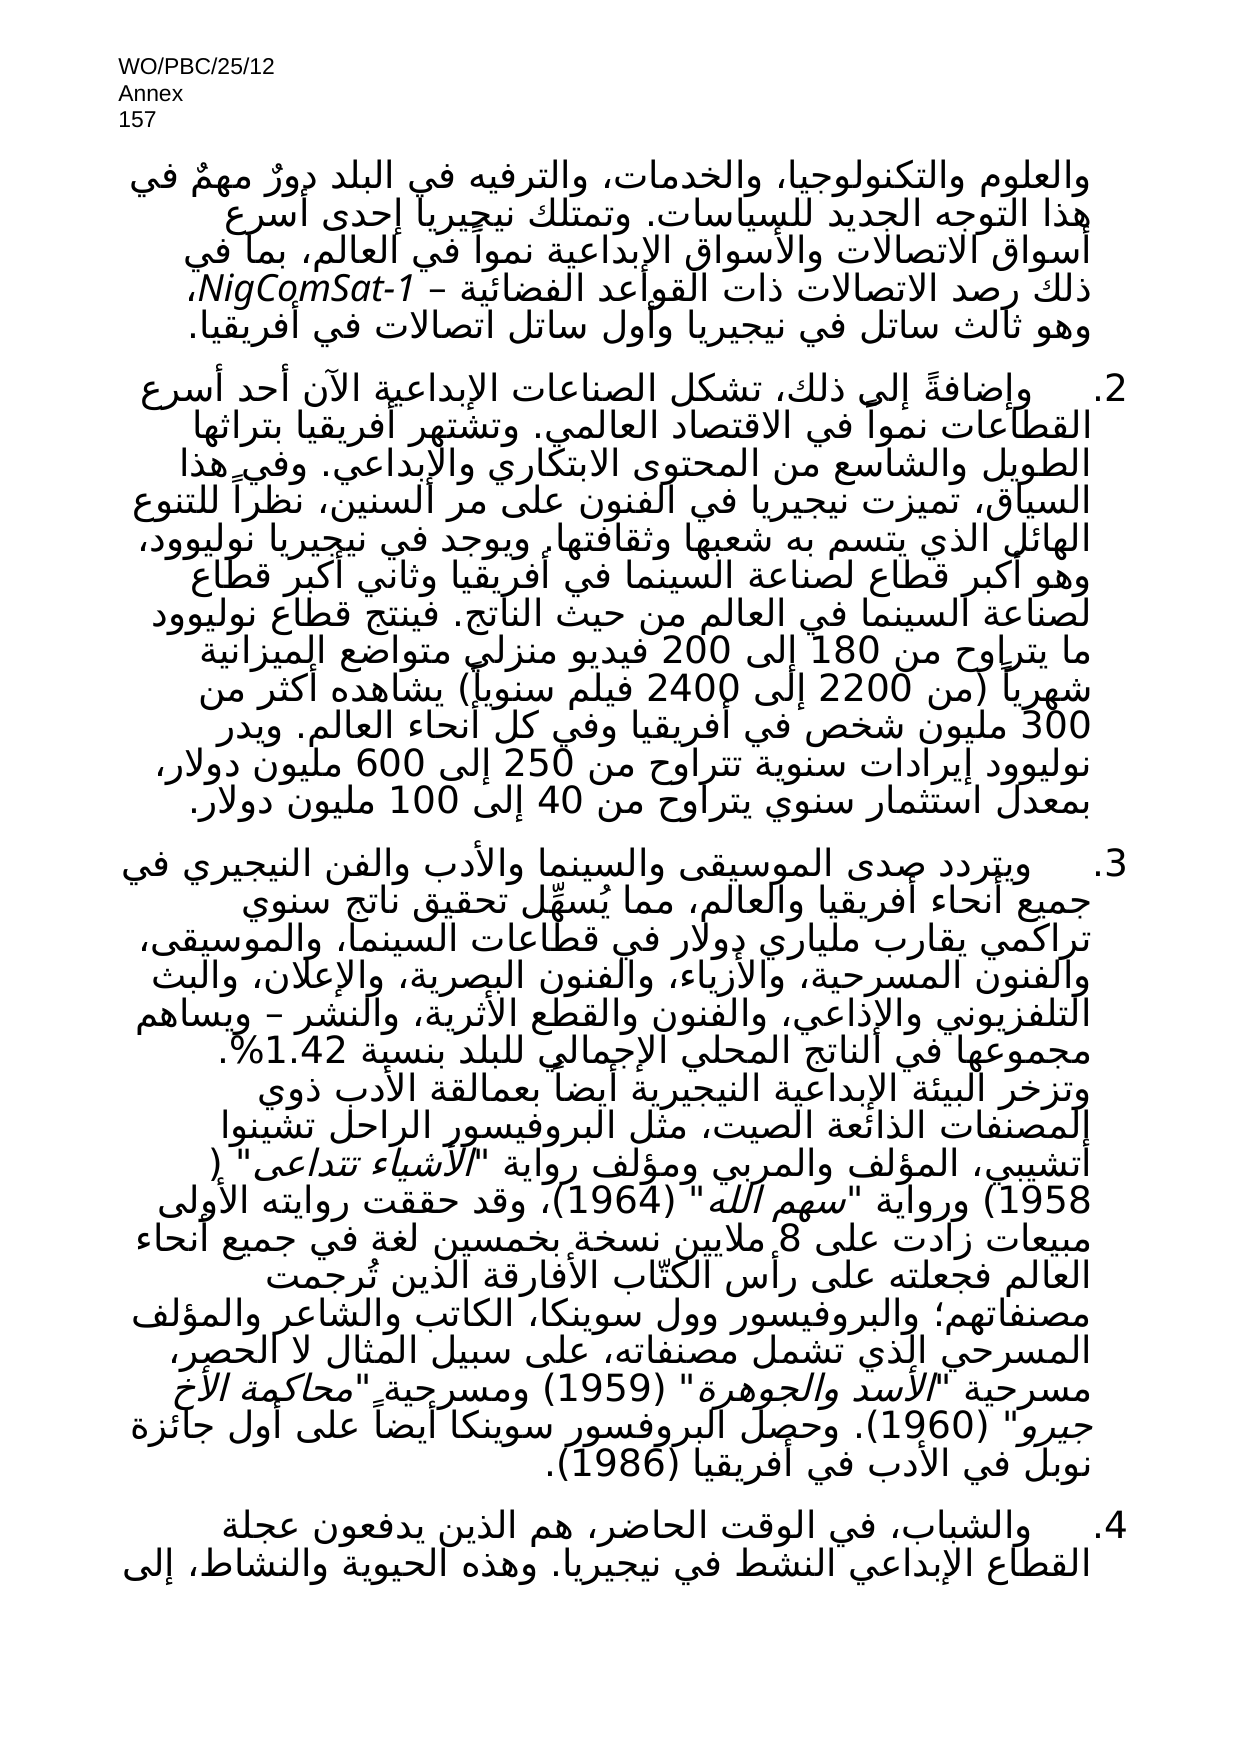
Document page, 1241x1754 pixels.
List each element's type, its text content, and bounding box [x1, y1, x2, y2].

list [118, 158, 1092, 346]
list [118, 1508, 1092, 1583]
list وإضافةً إلى ذلك، تشكل الصناعات الإبداعية الآن أحد أسرع القطاعات نمواً في الاقتصاد العالمي. وتشتهر أفريقيا بتراثها الطويل والشاسع من المحتوى الابتكاري والإبداعي. وفي هذا السياق، تميزت نيجيريا في الفنون على مر السنين، نظراً للتنوع الهائل الذي يتسم به شعبها وثقافتها. ويوجد في نيجيريا نوليوود، وهو أكبر قطاع لصناعة السينما في أفريقيا وثاني أكبر قطاع لصناعة السينما في العالم من حيث الناتج. فينتج قطاع نوليوود ما يتراوح من 180 إلى 200 فيديو منزلي متواضع الميزانية شهرياً (من 2200 إلى 2400 فيلم سنوياً) يشاهده أكثر من 300 مليون شخص في أفريقيا وفي كل أنحاء العالم. ويدر نوليوود إيرادات سنوية تتراوح من 250 إلى 600 مليون دولار، بمعدل استثمار سنوي يتراوح من 40 إلى 100 مليون دولار. [118, 371, 1092, 821]
list ويتردد صدى الموسيقى والسينما والأدب والفن النيجيري في جميع أنحاء أفريقيا والعالم، مما يُسهِّل تحقيق ناتج سنوي تراكمي يقارب ملياري دولار في قطاعات السينما، والموسيقى، والفنون المسرحية، والأزياء، والفنون البصرية، والإعلان، والبث التلفزيوني والإذاعي، والفنون والقطع الأثرية، والنشر – ويساهم مجموعها في الناتج المحلي الإجمالي للبلد بنسبة 1.42%. وتزخر البيئة الإبداعية النيجيرية أيضاً بعمالقة الأدب ذوي المصنفات الذائعة الصيت، مثل البروفيسور الراحل تشينوا أتشيبي، المؤلف والمربي ومؤلف رواية "الأشياء تتداعى" (1958) ورواية "سهم الله" (1964)، وقد حققت روايته الأولى مبيعات زادت على 8 ملايين نسخة بخمسين لغة في جميع أنحاء العالم فجعلته على رأس الكتّاب الأفارقة الذين تُرجمت مصنفاتهم؛ والبروفيسور وول سوينكا، الكاتب والشاعر والمؤلف المسرحي الذي تشمل مصنفاته، على سبيل المثال لا الحصر، مسرحية "الأسد والجوهرة" (1959) ومسرحية "محاكمة الأخ جيرو" (1960). وحصل البروفسور سوينكا أيضاً على أول جائزة نوبل في الأدب في أفريقيا (1986). [118, 846, 1092, 1483]
